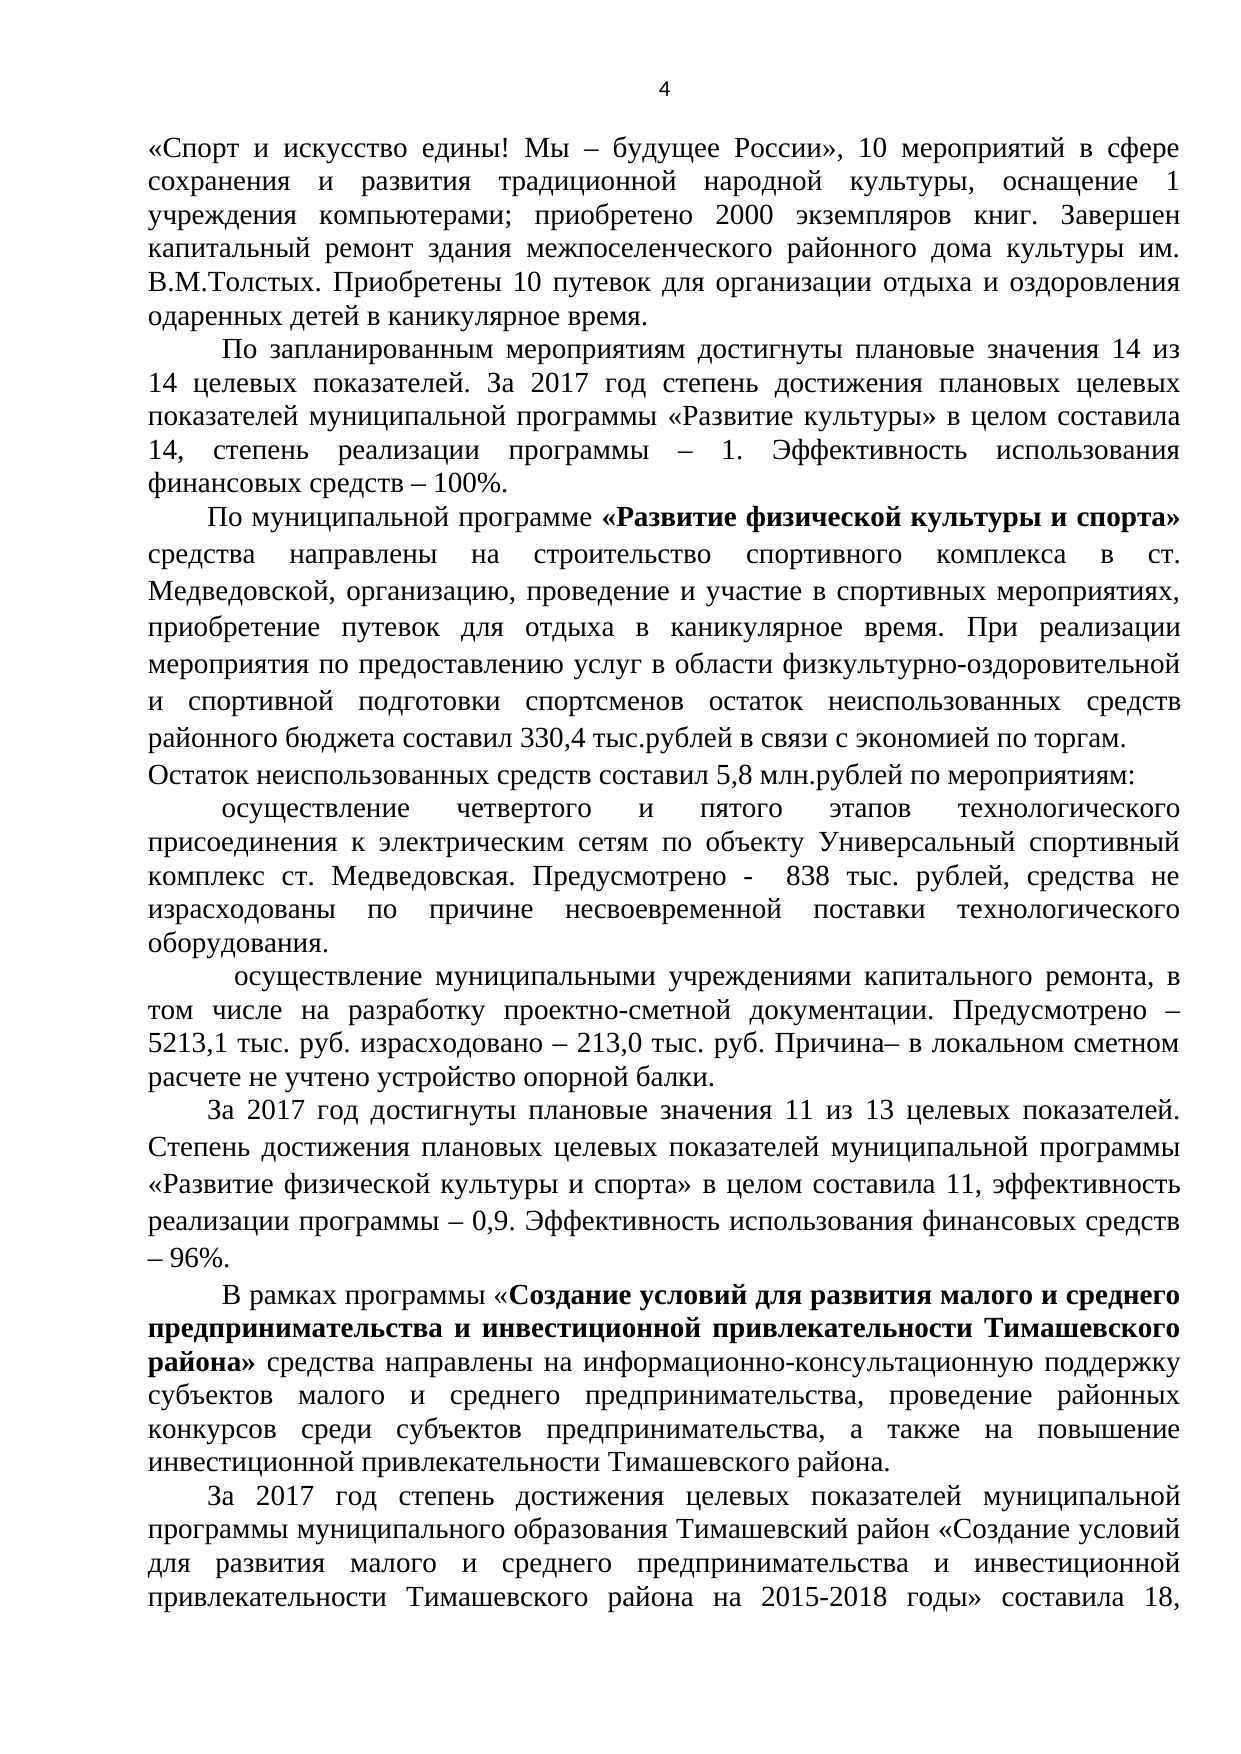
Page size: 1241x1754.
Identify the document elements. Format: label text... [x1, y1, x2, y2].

text За 2017 год достигнуты плановые значения 11 из 13 целевых показателей. Степень достижения плановых целевых показателей муниципальной программы «Развитие физической культуры и спорта» в целом составила 11, эффективность реализации программы – 0,9. Эффективность использования финансовых средств – 96%. [148, 1092, 1181, 1273]
text Остаток неиспользованных средств составил 5,8 млн.рублей по мероприятиям: [148, 757, 1181, 791]
text осуществление муниципальными учреждениями капитального ремонта, в том числе на разработку проектно-сметной документации. Предусмотрено – 5213,1 тыс. руб. израсходовано – 213,0 тыс. руб. Причина– в локальном сметном расчете не учтено устройство опорной балки. [148, 958, 1181, 1092]
text По запланированным мероприятиям достигнуты плановые значения 14 из 14 целевых показателей. За 2017 год степень достижения плановых целевых показателей муниципальной программы «Развитие культуры» в целом составила 14, степень реализации программы – 1. Эффективность использования финансовых средств – 100%. [148, 331, 1181, 499]
text По муниципальной программе «Развитие физической культуры и спорта» средства направлены на строительство спортивного комплекса в ст. Медведовской, организацию, проведение и участие в спортивных мероприятиях, приобретение путевок для отдыха в каникулярное время. При реализации мероприятия по предоставлению услуг в области физкультурно-оздоровительной и спортивной подготовки спортсменов остаток неиспользованных средств районного бюджета составил 330,4 тыс.рублей в связи с экономией по торгам. [148, 499, 1181, 754]
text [148, 1478, 1181, 1612]
text осуществление четвертого и пятого этапов технологического присоединения к электрическим сетям по объекту Универсальный спортивный комплекс ст. Медведовская. Предусмотрено - 838 тыс. рублей, средства не израсходованы по причине несвоевременной поставки технологического оборудования. [148, 791, 1181, 958]
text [148, 130, 1181, 331]
text В рамках программы «Создание условий для развития малого и среднего предпринимательства и инвестиционной привлекательности Тимашевского района» средства направлены на информационно-консультационную поддержку субъектов малого и среднего предпринимательства, проведение районных конкурсов среди субъектов предпринимательства, а также на повышение инвестиционной привлекательности Тимашевского района. [148, 1277, 1181, 1478]
